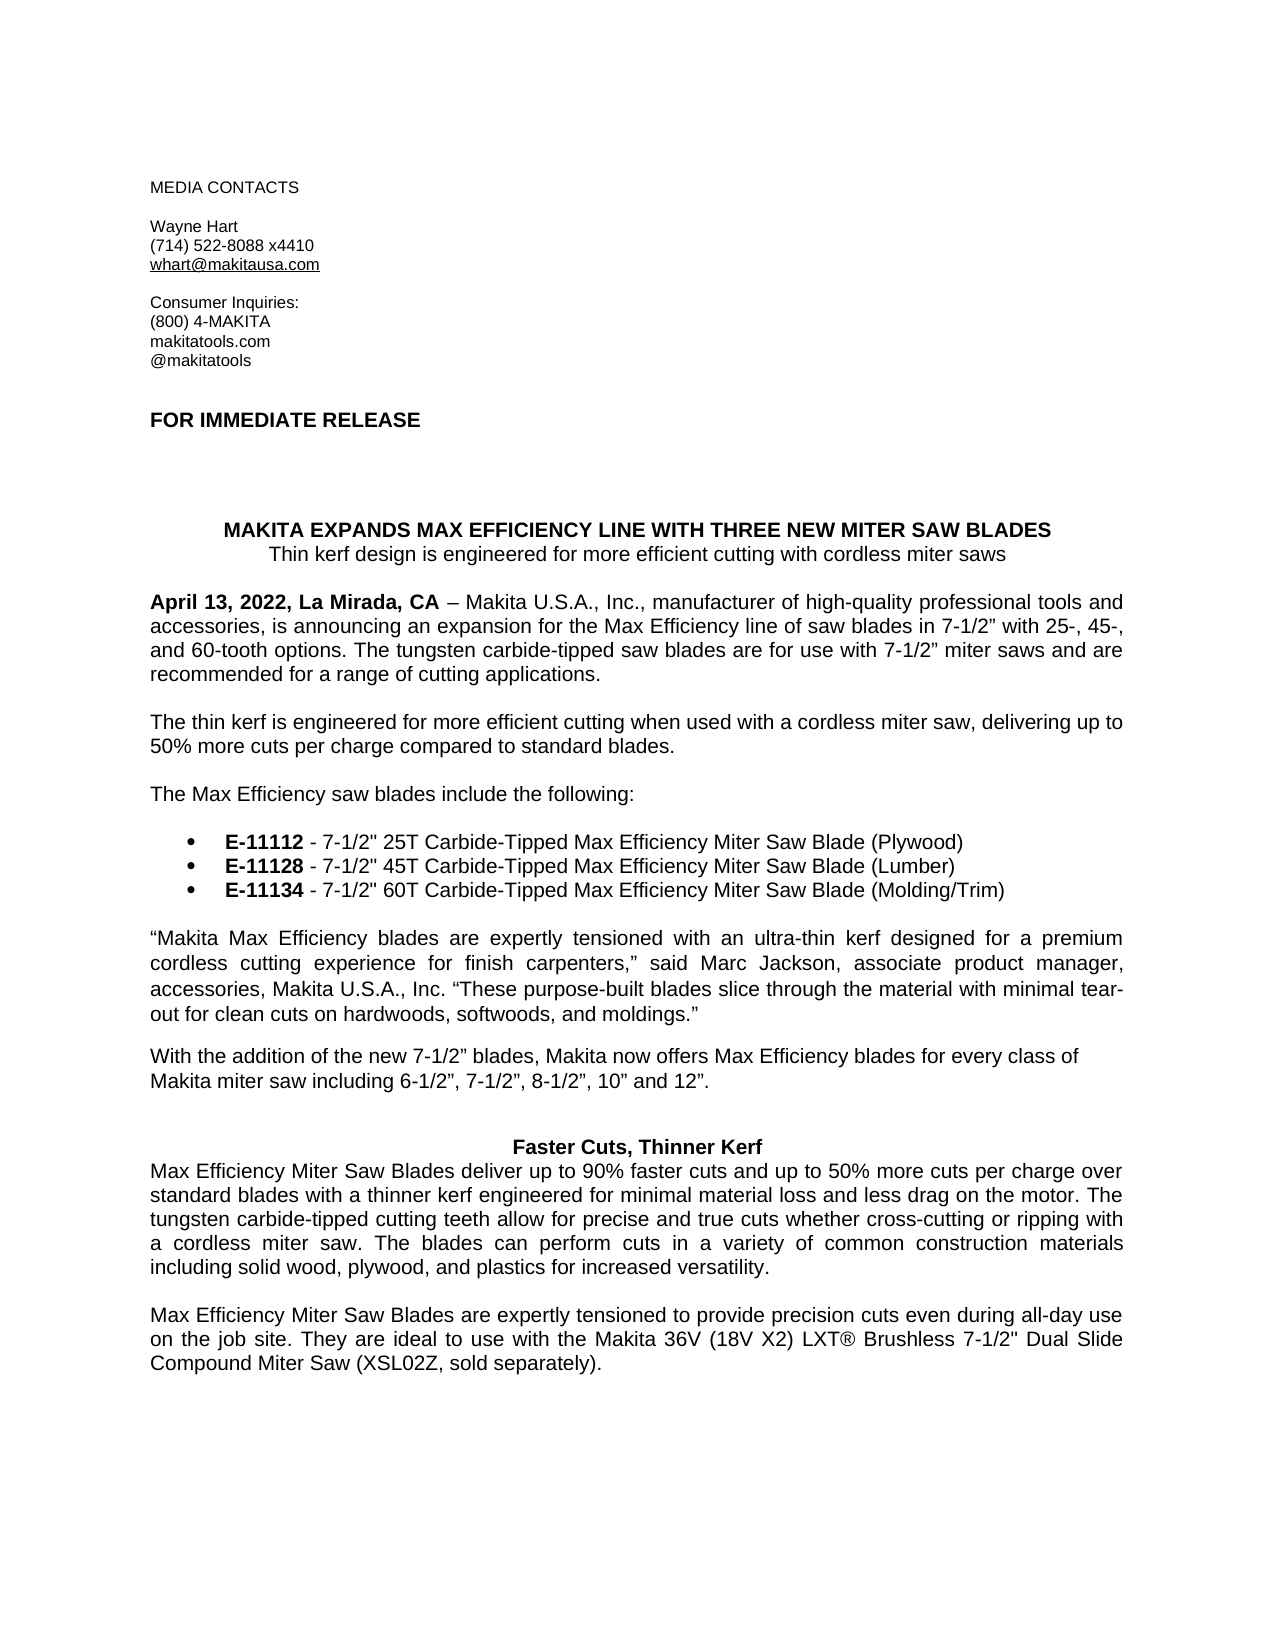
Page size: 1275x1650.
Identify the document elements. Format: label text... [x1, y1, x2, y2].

text Thin kerf design is engineered for more efficient cutting with cordless miter saws [150, 542, 1125, 566]
list E-11134 - 7-1/2" 60T Carbide-Tipped Max Efficiency Miter Saw Blade (Molding/Trim) [187, 878, 1125, 902]
text (800) 4-MAKITA [150, 312, 1125, 331]
text MAKITA EXPANDS MAX EFFICIENCY LINE WITH THREE NEW MITER SAW BLADES [150, 518, 1125, 542]
text (714) 522-8088 x4410 [150, 236, 1125, 255]
text Max Efficiency Miter Saw Blades deliver up to 90% faster cuts and up to 50% more cuts per charge over standard blades with a thinner kerf engineered for minimal material loss and less drag on the motor. The tungsten carbide-tipped cutting teeth allow for precise and true cuts whether cross-cutting or ripping with a cordless miter saw. The blades can perform cuts in a variety of common construction materials including solid wood, plywood, and plastics for increased versatility. [150, 1159, 1125, 1279]
text Consumer Inquiries: [150, 293, 1125, 312]
list E-11112 - 7-1/2" 25T Carbide-Tipped Max Efficiency Miter Saw Blade (Plywood) [187, 830, 1125, 854]
text Faster Cuts, Thinner Kerf [150, 1135, 1125, 1159]
text The thin kerf is engineered for more efficient cutting when used with a cordless miter saw, delivering up to 50% more cuts per charge compared to standard blades. [150, 710, 1125, 758]
text Wayne Hart [150, 216, 1125, 236]
text April 13, 2022, La Mirada, CA – Makita U.S.A., Inc., manufacturer of high-quality professional tools and accessories, is announcing an expansion for the Max Efficiency line of saw blades in 7-1/2” with 25-, 45-, and 60-tooth options. The tungsten carbide-tipped saw blades are for use with 7-1/2” miter saws and are recommended for a range of cutting applications. [150, 590, 1125, 686]
text FOR IMMEDIATE RELEASE [150, 408, 1125, 432]
text whart@makitausa.com [150, 255, 1125, 274]
text The Max Efficiency saw blades include the following: [150, 782, 1125, 806]
list E-11128 - 7-1/2" 45T Carbide-Tipped Max Efficiency Miter Saw Blade (Lumber) [187, 854, 1125, 878]
text “Makita Max Efficiency blades are expertly tensioned with an ultra-thin kerf designed for a premium cordless cutting experience for finish carpenters,” said Marc Jackson, associate product manager, accessories, Makita U.S.A., Inc. “These purpose-built blades slice through the material with minimal tear-out for clean cuts on hardwoods, softwoods, and moldings.” [150, 926, 1125, 1026]
text makitatools.com [150, 331, 1125, 351]
text @makitatools [150, 351, 1125, 370]
text MEDIA CONTACTS [150, 178, 1125, 216]
text With the addition of the new 7-1/2” blades, Makita now offers Max Efficiency blades for every class of Makita miter saw including 6-1/2”, 7-1/2”, 8-1/2”, 10” and 12”. [150, 1044, 1125, 1093]
text Max Efficiency Miter Saw Blades are expertly tensioned to provide precision cuts even during all-day use on the job site. They are ideal to use with the Makita 36V (18V X2) LXT® Brushless 7-1/2" Dual Slide Compound Miter Saw (XSL02Z, sold separately). [150, 1303, 1125, 1374]
